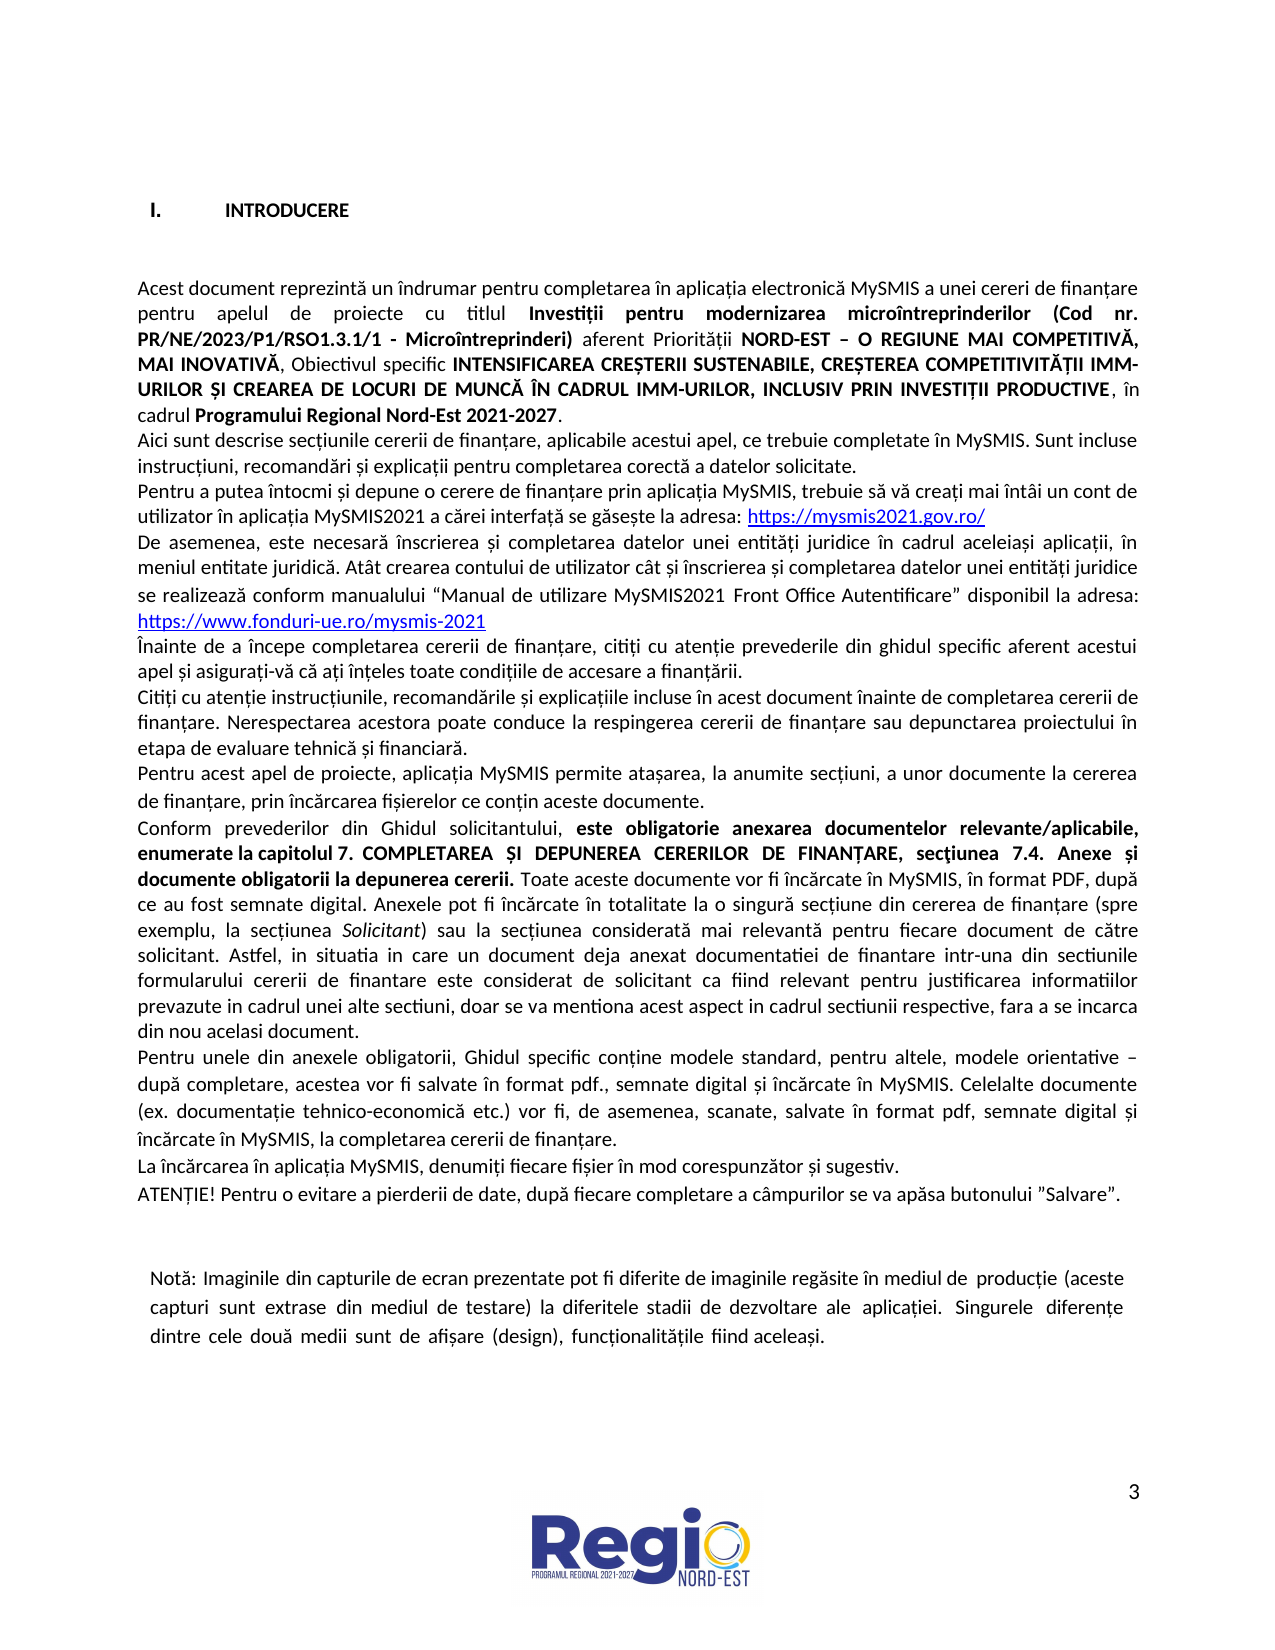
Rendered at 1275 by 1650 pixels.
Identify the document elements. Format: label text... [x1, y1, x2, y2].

text Pentru acest apel de proiecte, aplicația MySMIS permite atașarea, la anumite secțiuni, a unor documente la cererea de finanțare, prin încărcarea fișierelor ce conțin aceste documente. [137, 760, 1139, 813]
text De asemenea, este necesară înscrierea și completarea datelor unei entități juridice în cadrul aceleiași aplicații, în meniul entitate juridică. Atât crearea contului de utilizator cât și înscrierea și completarea datelor unei entități juridice se realizează conform manualului “Manual de utilizare MySMIS2021 Front Office Autentificare” disponibil la adresa: https://www.fonduri-ue.ro/mysmis-2021 [137, 529, 1139, 633]
text Pentru unele din anexele obligatorii, Ghidul specific conține modele standard, pentru altele, modele orientative – după completare, acestea vor fi salvate în format pdf., semnate digital și încărcate în MySMIS. Celelalte documente (ex. documentație tehnico-economică etc.) vor fi, de asemenea, scanate, salvate în format pdf, semnate digital și încărcate în MySMIS, la completarea cererii de finanțare. [137, 1044, 1139, 1152]
text Aici sunt descrise secțiunile cererii de finanțare, aplicabile acestui apel, ce trebuie completate în MySMIS. Sunt incluse instrucțiuni, recomandări și explicații pentru completarea corectă a datelor solicitate. [137, 427, 1139, 478]
text ATENȚIE! Pentru o evitare a pierderii de date, după fiecare completare a câmpurilor se va apăsa butonului ”Salvare”. [137, 1181, 1139, 1206]
text Citiţi cu atenţie instrucţiunile, recomandările şi explicaţiile incluse în acest document înainte de completarea cererii de finanțare. Nerespectarea acestora poate conduce la respingerea cererii de finanțare sau depunctarea proiectului în etapa de evaluare tehnică și financiară. [137, 684, 1139, 760]
text Notă: Imaginile din capturile de ecran prezentate pot fi diferite de imaginile regăsite în mediul de producție (aceste capturi sunt extrase din mediul de testare) la diferitele stadii de dezvoltare ale aplicației. Singurele diferențe dintre cele două medii sunt de afișare (design), funcționalitățile fiind aceleași. [150, 1265, 1125, 1348]
text Conform prevederilor din Ghidul solicitantului, este obligatorie anexarea documentelor relevante/aplicabile, enumerate la capitolul 7. COMPLETAREA ȘI DEPUNEREA CERERILOR DE FINANȚARE, secţiunea 7.4. Anexe și documente obligatorii la depunerea cererii. Toate aceste documente vor fi încărcate în MySMIS, în format PDF, după ce au fost semnate digital. Anexele pot fi încărcate în totalitate la o singură secțiune din cererea de finanțare (spre exemplu, la secțiunea Solicitant) sau la secțiunea considerată mai relevantă pentru fiecare document de către solicitant. Astfel, in situatia in care un document deja anexat documentatiei de finantare intr-una din sectiunile formularului cererii de finantare este considerat de solicitant ca fiind relevant pentru justificarea informatiilor prevazute in cadrul unei alte sectiuni, doar se va mentiona acest aspect in cadrul sectiunii respective, fara a se incarca din nou acelasi document. [137, 815, 1139, 1044]
picture [511, 1490, 764, 1607]
text Înainte de a începe completarea cererii de finanțare, citiți cu atenție prevederile din ghidul specific aferent acestui apel și asigurați-vă că ați înțeles toate condițiile de accesare a finanțării. [137, 633, 1139, 684]
subtitle INTRODUCERE [150, 198, 1139, 223]
text Pentru a putea întocmi și depune o cerere de finanțare prin aplicația MySMIS, trebuie să vă creați mai întâi un cont de utilizator în aplicația MySMIS2021 a cărei interfață se găsește la adresa: https://mysmis2021.gov.ro/ [137, 478, 1139, 529]
text La încărcarea în aplicația MySMIS, denumiți fiecare fișier în mod corespunzător și sugestiv. [137, 1153, 1139, 1179]
text Acest document reprezintă un îndrumar pentru completarea în aplicația electronică MySMIS a unei cereri de finanțare pentru apelul de proiecte cu titlul Investiții pentru modernizarea microîntreprinderilor (Cod nr. PR/NE/2023/P1/RSO1.3.1/1 - Microîntreprinderi) aferent Priorității NORD-EST – O REGIUNE MAI COMPETITIVĂ, MAI INOVATIVĂ, Obiectivul specific INTENSIFICAREA CREȘTERII SUSTENABILE, CREȘTEREA COMPETITIVITĂȚII IMM-URILOR ȘI CREAREA DE LOCURI DE MUNCĂ ÎN CADRUL IMM-URILOR, INCLUSIV PRIN INVESTIȚII PRODUCTIVE, în cadrul Programului Regional Nord-Est 2021-2027. [137, 275, 1139, 427]
